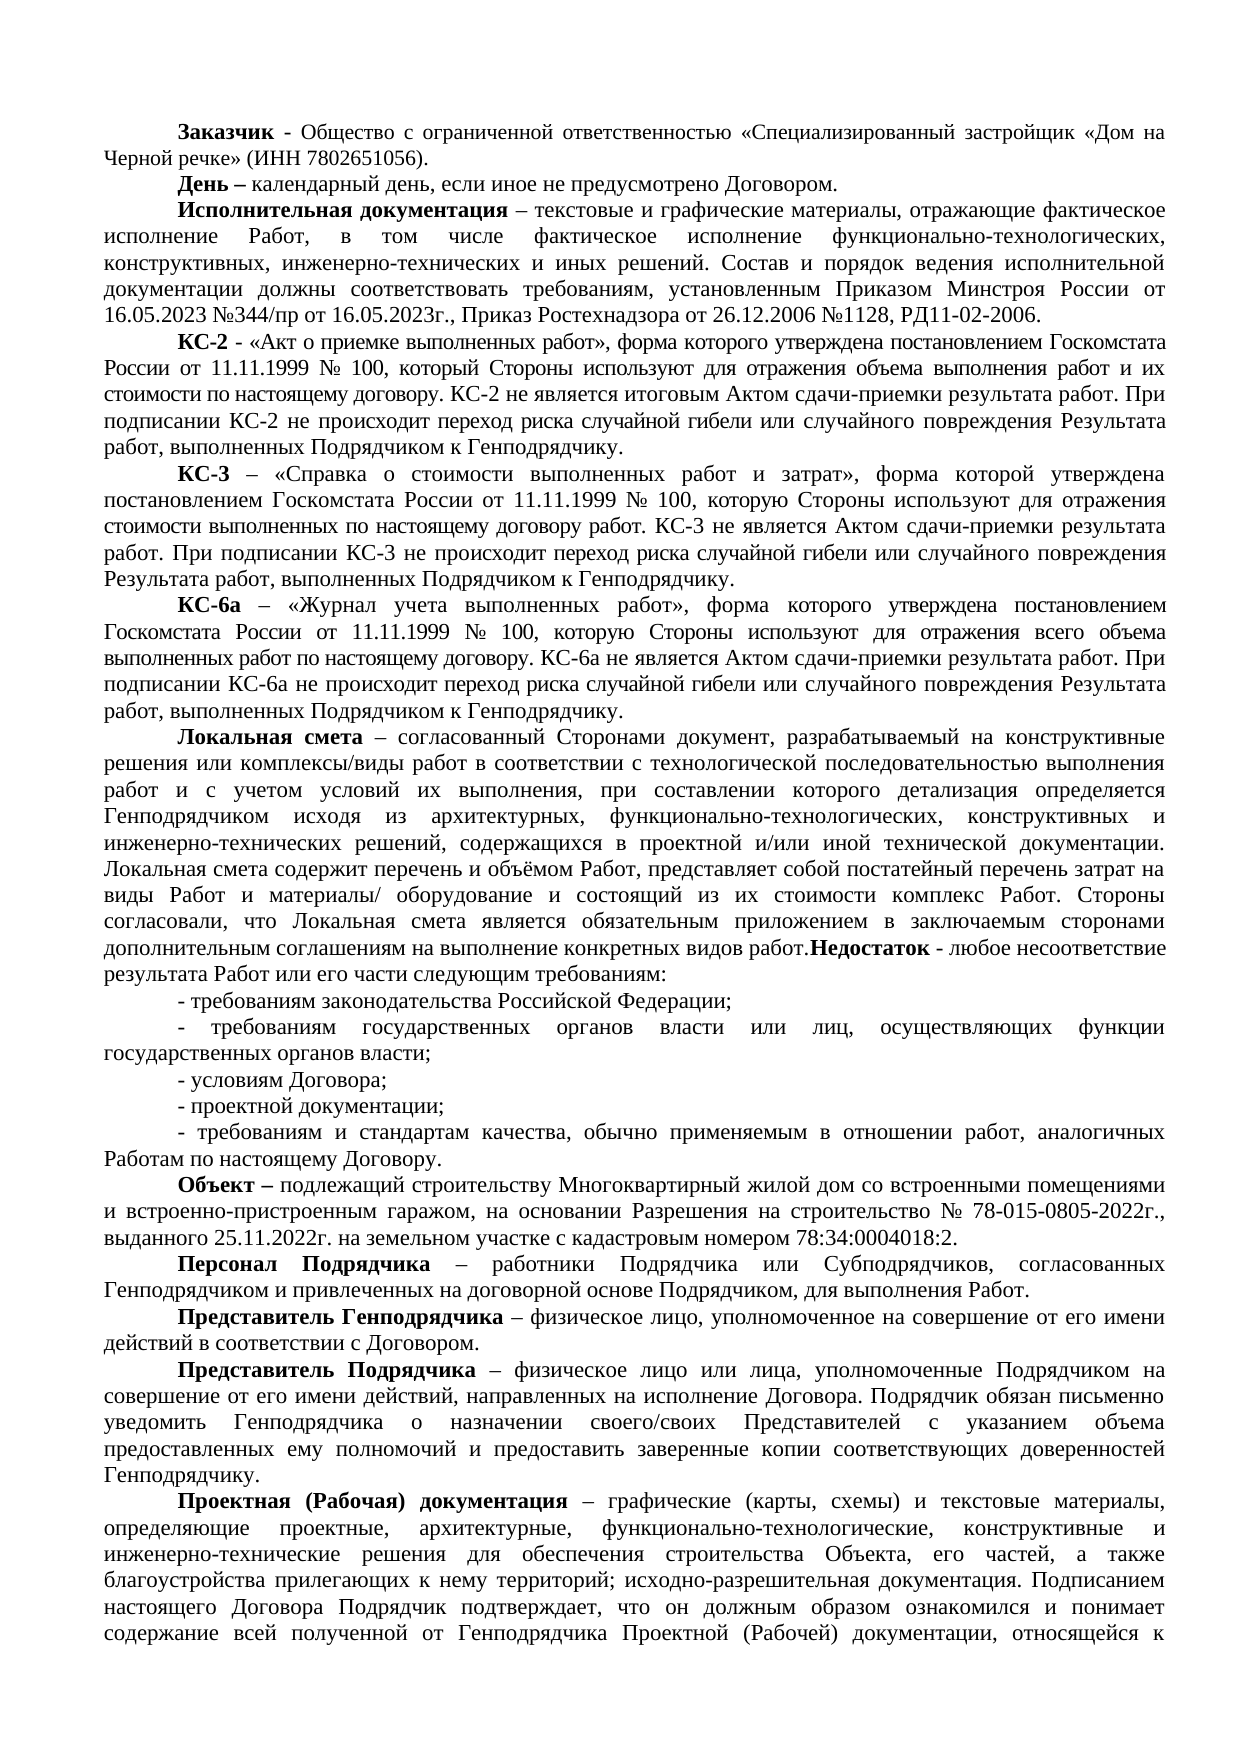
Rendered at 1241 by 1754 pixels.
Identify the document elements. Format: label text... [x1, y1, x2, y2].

text - условиям Договора; [103, 1066, 1167, 1092]
text - проектной документации; [103, 1092, 1167, 1118]
text КС-3 – «Справка о стоимости выполненных работ и затрат», форма которой утверждена постановлением Госкомстата России от 11.11.1999 № 100, которую Стороны используют для отражения стоимости выполненных по настоящему договору работ. КС-3 не является Актом сдачи-приемки результата работ. При подписании КС-3 не происходит переход риска случайной гибели или случайного повреждения Результата работ, выполненных Подрядчиком к Генподрядчику. [103, 459, 1167, 591]
text Заказчик - Общество с ограниченной ответственностью «Специализированный застройщик «Дом на Черной речке» (ИНН 7802651056). [103, 118, 1167, 170]
text Локальная смета – согласованный Сторонами документ, разрабатываемый на конструктивные решения или комплексы/виды работ в соответствии с технологической последовательностью выполнения работ и с учетом условий их выполнения, при составлении которого детализация определяется Генподрядчиком исходя из архитектурных, функционально-технологических, конструктивных и инженерно-технических решений, содержащихся в проектной и/или иной технической документации. Локальная смета содержит перечень и объёмом Работ, представляет собой постатейный перечень затрат на виды Работ и материалы/ оборудование и состоящий из их стоимости комплекс Работ. Стороны согласовали, что Локальная смета является обязательным приложением в заключаемым сторонами дополнительным соглашениям на выполнение конкретных видов работ.Недостаток - любое несоответствие результата Работ или его части следующим требованиям: [103, 723, 1167, 987]
text Персонал Подрядчика – работники Подрядчика или Субподрядчиков, согласованных Генподрядчиком и привлеченных на договорной основе Подрядчиком, для выполнения Работ. [103, 1250, 1167, 1303]
text День – календарный день, если иное не предусмотрено Договором. [103, 170, 1167, 196]
text - требованиям и стандартам качества, обычно применяемым в отношении работ, аналогичных Работам по настоящему Договору. [103, 1118, 1167, 1171]
text Исполнительная документация – текстовые и графические материалы, отражающие фактическое исполнение Работ, в том числе фактическое исполнение функционально-технологических, конструктивных, инженерно-технических и иных решений. Состав и порядок ведения исполнительной документации должны соответствовать требованиям, установленным Приказом Минстроя России от 16.05.2023 №344/пр от 16.05.2023г., Приказ Ростехнадзора от 26.12.2006 №1128, РД11-02-2006. [103, 196, 1167, 328]
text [103, 1487, 1167, 1646]
text Представитель Подрядчика – физическое лицо или лица, уполномоченные Подрядчиком на совершение от его имени действий, направленных на исполнение Договора. Подрядчик обязан письменно уведомить Генподрядчика о назначении своего/своих Представителей с указанием объема предоставленных ему полномочий и предоставить заверенные копии соответствующих доверенностей Генподрядчику. [103, 1356, 1167, 1487]
text КС-2 - «Акт о приемке выполненных работ», форма которого утверждена постановлением Госкомстата России от 11.11.1999 № 100, который Стороны используют для отражения объема выполнения работ и их стоимости по настоящему договору. КС-2 не является итоговым Актом сдачи-приемки результата работ. При подписании КС-2 не происходит переход риска случайной гибели или случайного повреждения Результата работ, выполненных Подрядчиком к Генподрядчику. [103, 328, 1167, 459]
text Объект – подлежащий строительству Многоквартирный жилой дом со встроенными помещениями и встроенно-пристроенным гаражом, на основании Разрешения на строительство № 78-015-0805-2022г., выданного 25.11.2022г. на земельном участке с кадастровым номером 78:34:0004018:2. [103, 1171, 1167, 1250]
text Представитель Генподрядчика – физическое лицо, уполномоченное на совершение от его имени действий в соответствии с Договором. [103, 1303, 1167, 1356]
text - требованиям государственных органов власти или лиц, осуществляющих функции государственных органов власти; [103, 1013, 1167, 1066]
text КС-6а – «Журнал учета выполненных работ», форма которого утверждена постановлением Госкомстата России от 11.11.1999 № 100, которую Стороны используют для отражения всего объема выполненных работ по настоящему договору. КС-6а не является Актом сдачи-приемки результата работ. При подписании КС-6а не происходит переход риска случайной гибели или случайного повреждения Результата работ, выполненных Подрядчиком к Генподрядчику. [103, 591, 1167, 723]
text - требованиям законодательства Российской Федерации; [103, 987, 1167, 1013]
